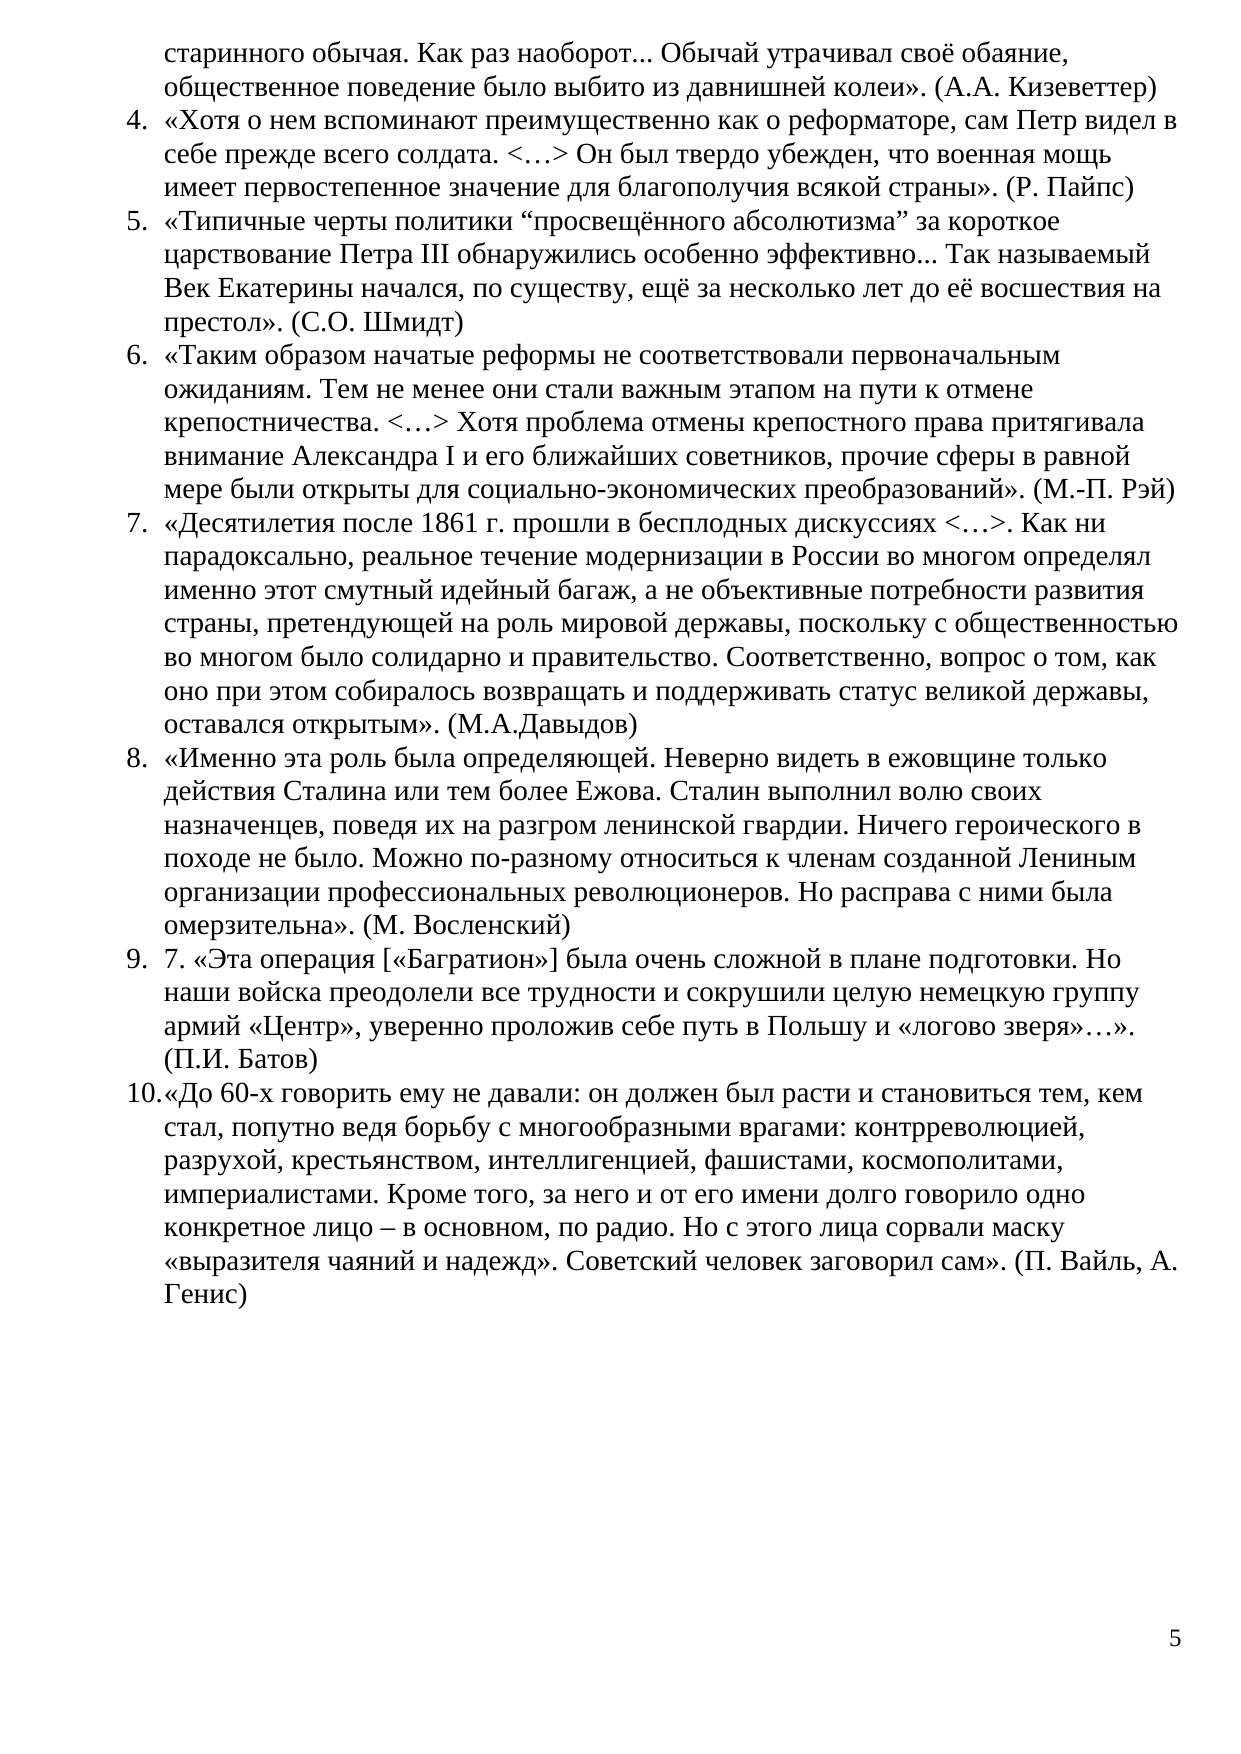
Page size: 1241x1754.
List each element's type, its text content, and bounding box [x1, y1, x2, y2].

list «Именно эта роль была определяющей. Неверно видеть в ежовщине только действия Сталина или тем более Ежова. Сталин выполнил волю своих назначенцев, поведя их на разгром ленинской гвардии. Ничего героического в походе не было. Можно по-разному относиться к членам созданной Лениным организации профессиональных революционеров. Но расправа с ними была омерзительна». (М. Восленский) [126, 740, 1181, 941]
list «До 60-х говорить ему не давали: он должен был расти и становиться тем, кем стал, попутно ведя борьбу с многообразными врагами: контрреволюцией, разрухой, крестьянством, интеллигенцией, фашистами, космополитами, империалистами. Кроме того, за него и от его имени долго говорило одно конкретное лицо – в основном, по радио. Но с этого лица сорвали маску «выразителя чаяний и надежд». Советский человек заговорил сам». (П. Вайль, А. Генис) [126, 1075, 1181, 1310]
list «Десятилетия после 1861 г. прошли в бесплодных дискуссиях <…>. Как ни парадоксально, реальное течение модернизации в России во многом определял именно этот смутный идейный багаж, а не объективные потребности развития страны, претендующей на роль мировой державы, поскольку с общественностью во многом было солидарно и правительство. Соответственно, вопрос о том, как оно при этом собиралось возвращать и поддерживать статус великой державы, оставался открытым». (М.А.Давыдов) [126, 505, 1181, 740]
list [126, 35, 1181, 102]
list 7. «Эта операция [«Багратион»] была очень сложной в плане подготовки. Но наши войска преодолели все трудности и сокрушили целую немецкую группу армий «Центр», уверенно проложив себе путь в Польшу и «логово зверя»…». (П.И. Батов) [126, 941, 1181, 1075]
list «Типичные черты политики “просвещённого абсолютизма” за короткое царствование Петра III обнаружились особенно эффективно... Так называемый Век Екатерины начался, по существу, ещё за несколько лет до её восшествия на престол». (С.О. Шмидт) [126, 203, 1181, 337]
list «Хотя о нем вспоминают преимущественно как о реформаторе, сам Петр видел в себе прежде всего солдата. <…> Он был твердо убежден, что военная мощь имеет первостепенное значение для благополучия всякой страны». (Р. Пайпс) [126, 102, 1181, 203]
list «Таким образом начатые реформы не соответствовали первоначальным ожиданиям. Тем не менее они стали важным этапом на пути к отмене крепостничества. <…> Хотя проблема отмены крепостного права притягивала внимание Александра I и его ближайших советников, прочие сферы в равной мере были открыты для социально-экономических преобразований». (М.-П. Рэй) [126, 337, 1181, 505]
